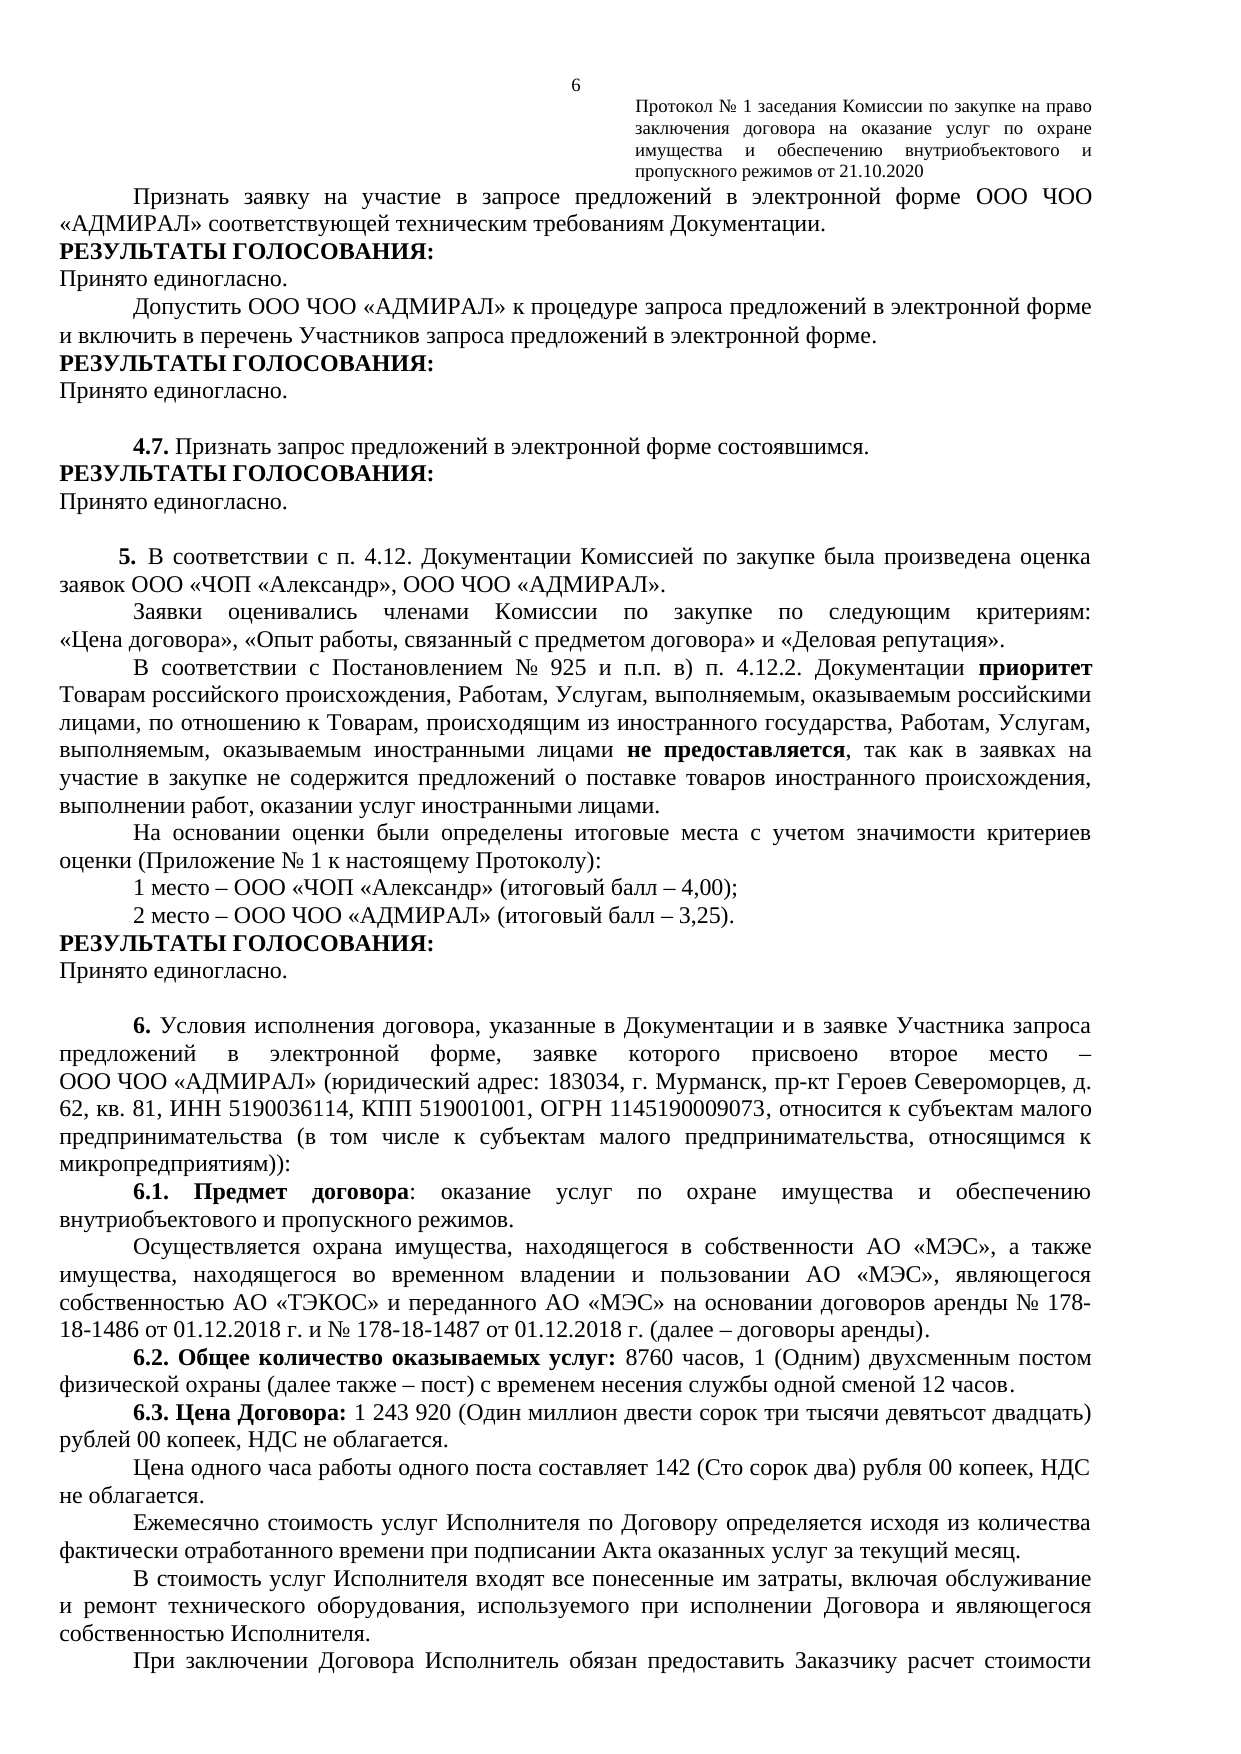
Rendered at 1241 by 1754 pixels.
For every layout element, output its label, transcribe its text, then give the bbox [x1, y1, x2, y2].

text 6.2. Общее количество оказываемых услуг: 8760 часов, 1 (Одним) двухсменным постом физической охраны (далее также – пост) с временем несения службы одной сменой 12 часов. [59, 1343, 1092, 1398]
text Цена одного часа работы одного поста составляет 142 (Сто сорок два) рубля 00 копеек, НДС не облагается. [59, 1453, 1092, 1508]
text Признать заявку на участие в запросе предложений в электронной форме ООО ЧОО «АДМИРАЛ» соответствующей техническим требованиям Документации. [59, 182, 1092, 237]
text В стоимость услуг Исполнителя входят все понесенные им затраты, включая обслуживание и ремонт технического оборудования, используемого при исполнении Договора и являющегося собственностью Исполнителя. [59, 1563, 1092, 1646]
text Ежемесячно стоимость услуг Исполнителя по Договору определяется исходя из количества фактически отработанного времени при подписании Акта оказанных услуг за текущий месяц. [59, 1508, 1092, 1563]
text Осуществляется охрана имущества, находящегося в собственности АО «МЭС», а также имущества, находящегося во временном владении и пользовании АО «МЭС», являющегося собственностью АО «ТЭКОС» и переданного АО «МЭС» на основании договоров аренды № 178-18-1486 от 01.12.2018 г. и № 178-18-1487 от 01.12.2018 г. (далее – договоры аренды). [59, 1232, 1092, 1343]
text РЕЗУЛЬТАТЫ ГОЛОСОВАНИЯ: [59, 237, 1092, 264]
text 6. Условия исполнения договора, указанные в Документации и в заявке Участника запроса предложений в электронной форме, заявке которого присвоено второе место – ООО ЧОО «АДМИРАЛ» (юридический адрес: 183034, г. Мурманск, пр-кт Героев Североморцев, д. 62, кв. 81, ИНН 5190036114, КПП 519001001, ОГРН 1145190009073, относится к субъектам малого предпринимательства (в том числе к субъектам малого предпринимательства, относящимся к микропредприятиям)): [59, 1011, 1092, 1177]
text Принято единогласно. [59, 487, 1092, 514]
list Заявки оценивались членами Комиссии по закупке по следующим критериям: «Цена договора», «Опыт работы, связанный с предметом договора» и «Деловая репутация». [59, 597, 1092, 653]
text РЕЗУЛЬТАТЫ ГОЛОСОВАНИЯ: [59, 349, 1092, 377]
text Принято единогласно. [59, 264, 1092, 292]
text РЕЗУЛЬТАТЫ ГОЛОСОВАНИЯ: [59, 929, 1092, 956]
subtitle 4.7. Признать запрос предложений в электронной форме состоявшимся. [59, 432, 1092, 459]
text РЕЗУЛЬТАТЫ ГОЛОСОВАНИЯ: [59, 459, 1092, 487]
text 1 место – ООО «ЧОП «Александр» (итоговый балл – 4,00); [59, 873, 1092, 901]
text При заключении Договора Исполнитель обязан предоставить Заказчику расчет стоимости услуг. [59, 1646, 1092, 1674]
text На основании оценки были определены итоговые места с учетом значимости критериев оценки (Приложение № 1 к настоящему Протоколу): [59, 818, 1092, 873]
text Принято единогласно. [59, 956, 1092, 984]
text В соответствии с Постановлением № 925 и п.п. в) п. 4.12.2. Документации приоритет Товарам российского происхождения, Работам, Услугам, выполняемым, оказываемым российскими лицами, по отношению к Товарам, происходящим из иностранного государства, Работам, Услугам, выполняемым, оказываемым иностранными лицами не предоставляется, так как в заявках на участие в закупке не содержится предложений о поставке товаров иностранного происхождения, выполнении работ, оказании услуг иностранными лицами. [59, 653, 1092, 818]
text 6.3. Цена Договора: 1 243 920 (Один миллион двести сорок три тысячи девятьсот двадцать) рублей 00 копеек, НДС не облагается. [59, 1398, 1092, 1453]
text Допустить ООО ЧОО «АДМИРАЛ» к процедуре запроса предложений в электронной форме и включить в перечень Участников запроса предложений в электронной форме. [59, 292, 1092, 349]
text 6.1. Предмет договора: оказание услуг по охране имущества и обеспечению внутриобъектового и пропускного режимов. [59, 1177, 1092, 1232]
list В соответствии с п. 4.12. Документации Комиссией по закупке была произведена оценка заявок ООО «ЧОП «Александр», ООО ЧОО «АДМИРАЛ». [59, 542, 1092, 597]
text 2 место – ООО ЧОО «АДМИРАЛ» (итоговый балл – 3,25). [59, 901, 1092, 929]
text Принято единогласно. [59, 377, 1092, 404]
